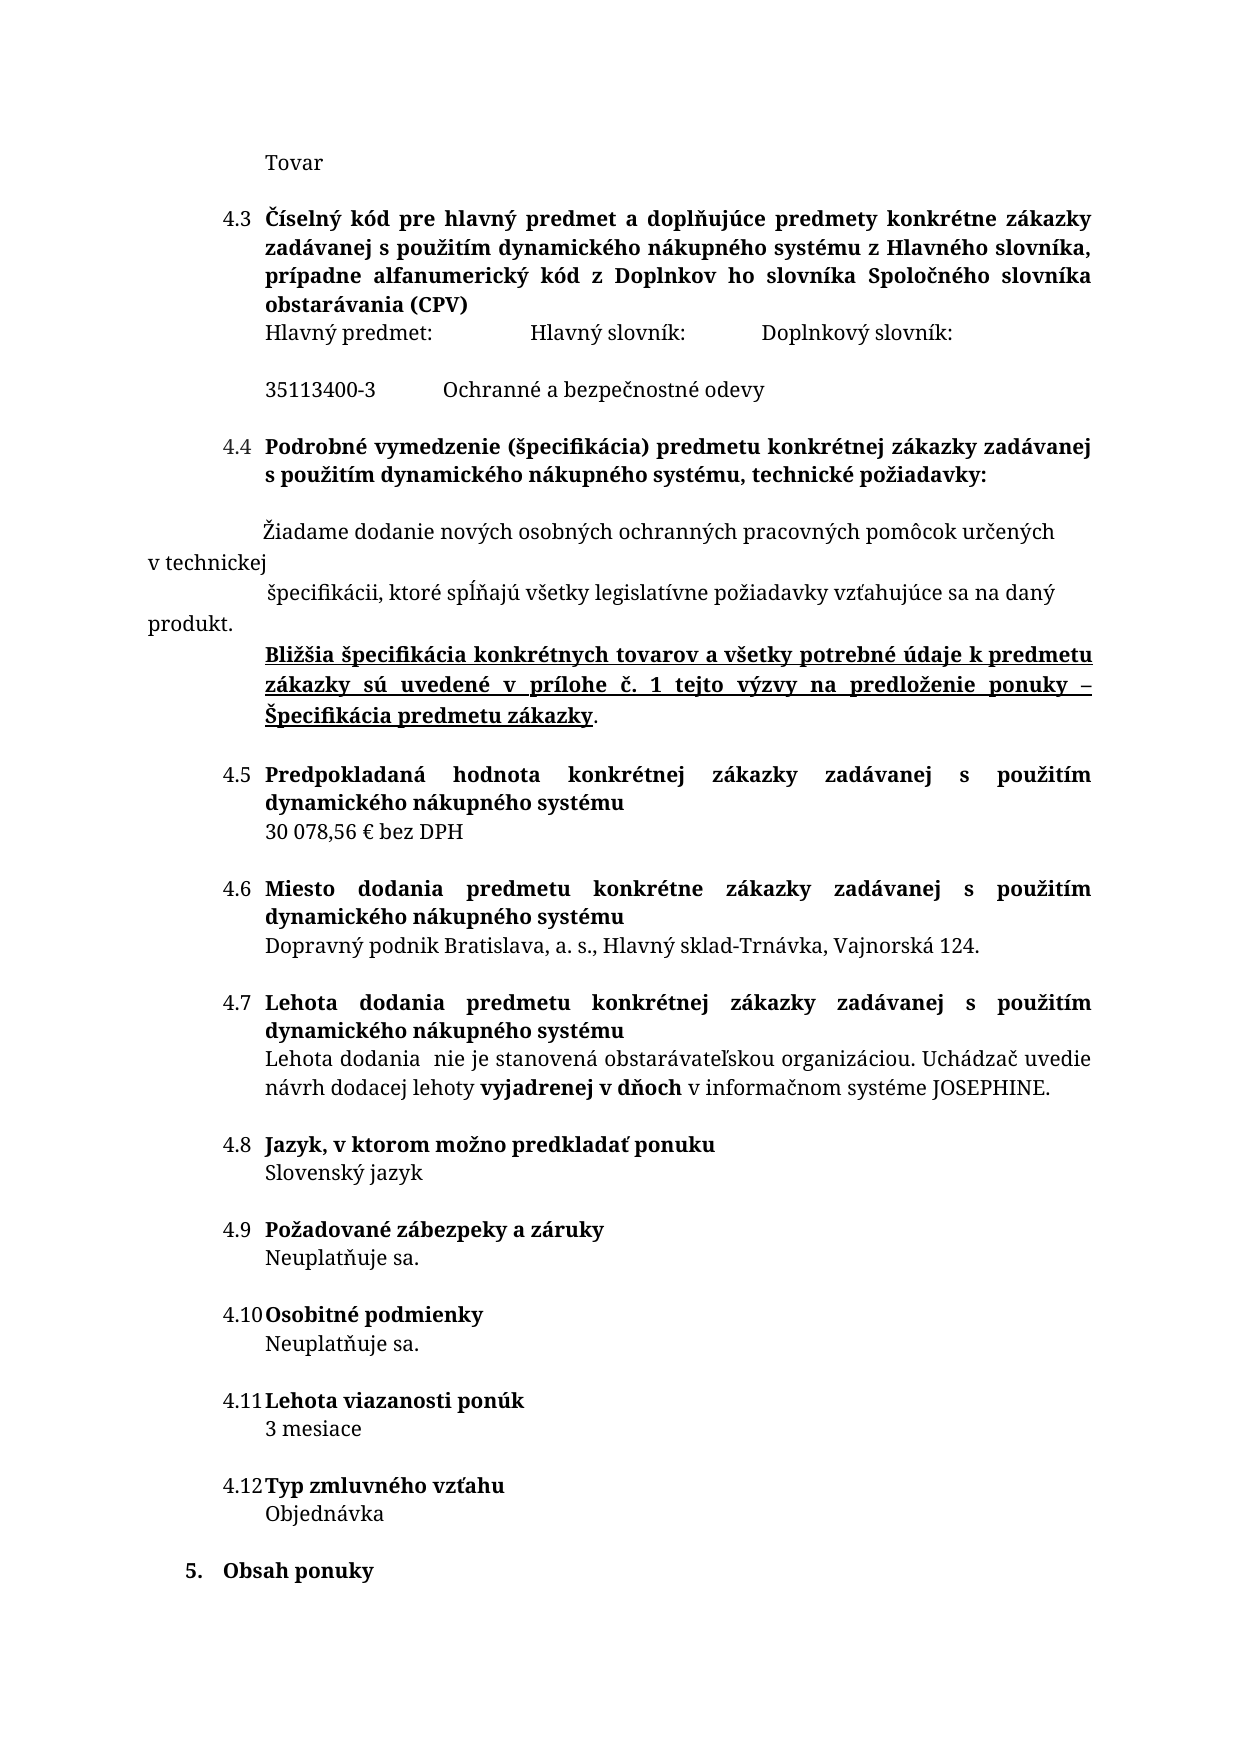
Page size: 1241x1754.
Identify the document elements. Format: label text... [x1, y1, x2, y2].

list Lehota dodania nie je stanovená obstarávateľskou organizáciou. Uchádzač uvedie návrh dodacej lehoty vyjadrenej v dňoch v informačnom systéme JOSEPHINE. [265, 1044, 1093, 1101]
list Lehota dodania predmetu konkrétnej zákazky zadávanej s použitím dynamického nákupného systému [223, 988, 1093, 1044]
list Slovenský jazyk [265, 1158, 1093, 1187]
list Hlavný predmet: Hlavný slovník: Doplnkový slovník: [265, 318, 1093, 347]
list Dopravný podnik Bratislava, a. s., Hlavný sklad-Trnávka, Vajnorská 124. [265, 931, 1093, 959]
list Obsah ponuky [185, 1556, 1093, 1585]
list Číselný kód pre hlavný predmet a doplňujúce predmety konkrétne zákazky zadávanej s použitím dynamického nákupného systému z Hlavného slovníka, prípadne alfanumerický kód z Doplnkov ho slovníka Spoločného slovníka obstarávania (CPV) [223, 204, 1093, 318]
list Jazyk, v ktorom možno predkladať ponuku [223, 1130, 1093, 1158]
list Bližšia špecifikácia konkrétnych tovarov a všetky potrebné údaje k predmetu zákazky sú uvedené v prílohe č. 1 tejto výzvy na predloženie ponuky – Špecifikácia predmetu zákazky. [265, 665, 1093, 729]
list Neuplatňuje sa. [223, 1329, 1093, 1357]
list Miesto dodania predmetu konkrétne zákazky zadávanej s použitím dynamického nákupného systému [223, 874, 1093, 931]
list Objednávka [265, 1499, 1093, 1528]
list 30 078,56 € bez DPH [265, 817, 1093, 845]
list 35113400-3 Ochranné a bezpečnostné odevy [265, 375, 1093, 403]
text špecifikácii, ktoré spĺňajú všetky legislatívne požiadavky vzťahujúce sa na daný produkt. [148, 578, 1093, 638]
list Predpokladaná hodnota konkrétnej zákazky zadávanej s použitím dynamického nákupného systému [223, 760, 1093, 817]
list Požadované zábezpeky a záruky [223, 1215, 1093, 1243]
text Žiadame dodanie nových osobných ochranných pracovných pomôcok určených v technickej [148, 517, 1093, 576]
list Neuplatňuje sa. [265, 1243, 1093, 1272]
list Bližšia špecifikácia konkrétnych tovarov a všetky potrebné údaje k predmetu zákazky sú uvedené v prílohe č. 1 tejto výzvy na predloženie ponuky – Špecifikácia predmetu zákazky. [265, 640, 1093, 664]
list Typ zmluvného vzťahu [223, 1471, 1093, 1499]
list Podrobné vymedzenie (špecifikácia) predmetu konkrétnej zákazky zadávanej s použitím dynamického nákupného systému, technické požiadavky: [223, 432, 1093, 489]
list 3 mesiace [265, 1414, 1093, 1443]
list Tovar [265, 148, 1093, 176]
list Lehota viazanosti ponúk [223, 1386, 1093, 1414]
list Osobitné podmienky [223, 1300, 1093, 1329]
